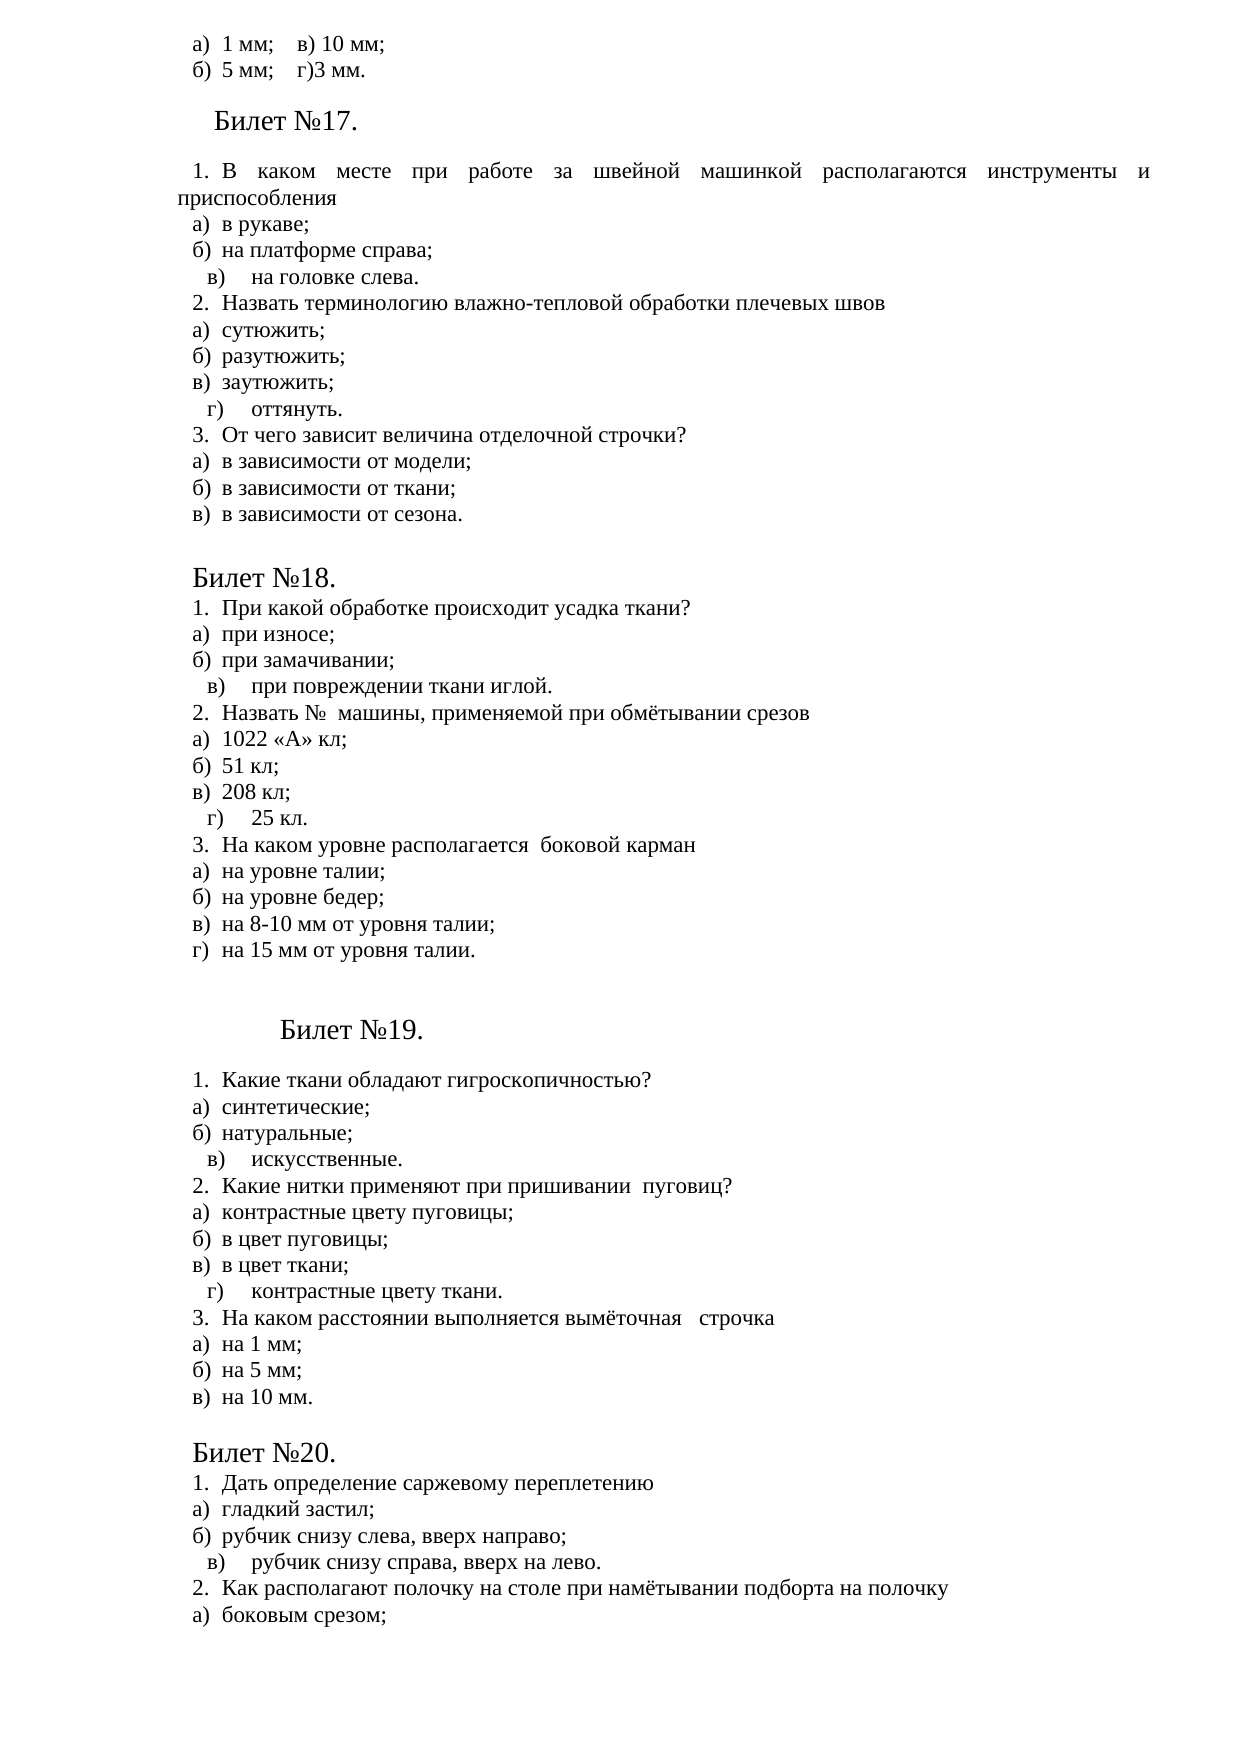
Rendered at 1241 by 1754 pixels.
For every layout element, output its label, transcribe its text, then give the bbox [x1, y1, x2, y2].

text Билет №17. [177, 103, 1152, 137]
list рубчик снизу слева, вверх направо; [177, 1522, 1152, 1548]
list 5 мм; г)3 мм. [177, 56, 1152, 82]
list при износе; [177, 620, 1152, 646]
list Дать определение саржевому переплетению [177, 1469, 1152, 1495]
list контрастные цвету пуговицы; [177, 1198, 1152, 1224]
list гладкий застил; [177, 1495, 1152, 1522]
list на уровне талии; [177, 857, 1152, 883]
list на 5 мм; [177, 1356, 1152, 1383]
list Билет №20. [177, 1435, 1152, 1469]
list на головке слева. [192, 263, 1152, 289]
list 1022 «А» кл; [177, 725, 1152, 752]
list В каком месте при работе за швейной машинкой располагаются инструменты и приспособления [177, 157, 1152, 210]
list при замачивании; [177, 646, 1152, 673]
list 51 кл; [177, 752, 1152, 778]
list на 1 мм; [177, 1330, 1152, 1356]
list на 15 мм от уровня талии. [177, 936, 1152, 962]
list 1 мм; в) 10 мм; [177, 29, 1152, 56]
list в зависимости от сезона. [177, 500, 1152, 526]
list оттянуть. [192, 395, 1152, 421]
list в зависимости от ткани; [177, 474, 1152, 500]
list на 10 мм. [177, 1383, 1152, 1409]
list синтетические; [177, 1093, 1152, 1119]
list На каком уровне располагается боковой карман [177, 831, 1152, 857]
list При какой обработке происходит усадка ткани? [177, 593, 1152, 620]
list в цвет пуговицы; [177, 1224, 1152, 1251]
list 208 кл; [177, 778, 1152, 804]
list при повреждении ткани иглой. [192, 673, 1152, 699]
list в зависимости от модели; [177, 447, 1152, 474]
list разутюжить; [177, 342, 1152, 368]
list От чего зависит величина отделочной строчки? [177, 421, 1152, 447]
list рубчик снизу справа, вверх на лево. [192, 1548, 1152, 1574]
list на платформе справа; [177, 237, 1152, 263]
list Билет №18. [177, 560, 1152, 593]
list сутюжить; [177, 316, 1152, 342]
list 25 кл. [192, 804, 1152, 831]
list в цвет ткани; [177, 1251, 1152, 1277]
list Какие нитки применяют при пришивании пуговиц? [177, 1172, 1152, 1198]
list контрастные цвету ткани. [192, 1277, 1152, 1304]
list боковым срезом; [177, 1601, 1152, 1627]
list Какие ткани обладают гигроскопичностью? [177, 1066, 1152, 1093]
list в рукаве; [177, 210, 1152, 237]
list на уровне бедер; [177, 883, 1152, 910]
list Назвать № машины, применяемой при обмётывании срезов [177, 699, 1152, 725]
list Назвать терминологию влажно-тепловой обработки плечевых швов [177, 289, 1152, 316]
text Билет №19. [177, 1012, 1152, 1046]
list Как располагают полочку на столе при намётывании подборта на полочку [177, 1574, 1152, 1601]
list заутюжить; [177, 368, 1152, 395]
list натуральные; [177, 1119, 1152, 1146]
list На каком расстоянии выполняется вымёточная строчка [177, 1304, 1152, 1330]
list на 8-10 мм от уровня талии; [177, 910, 1152, 936]
list искусственные. [192, 1146, 1152, 1172]
